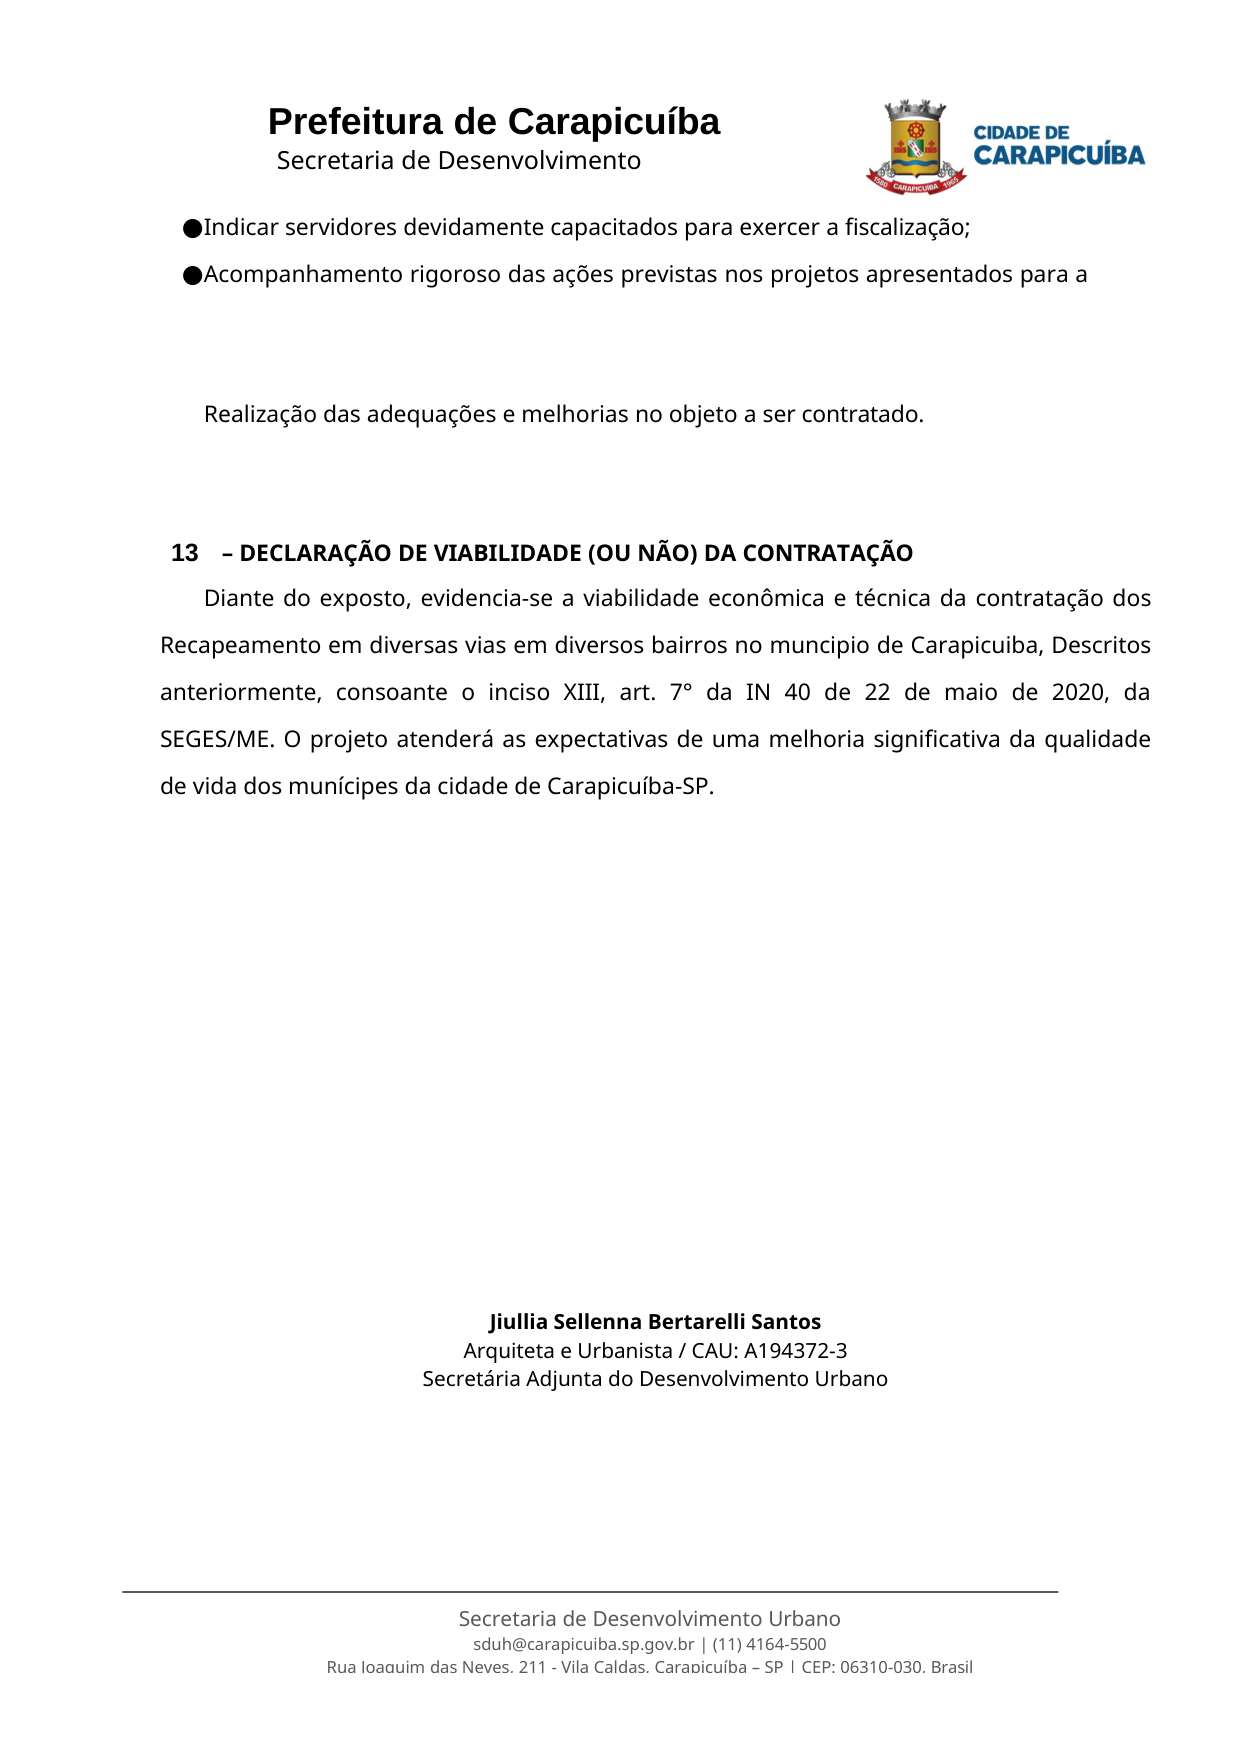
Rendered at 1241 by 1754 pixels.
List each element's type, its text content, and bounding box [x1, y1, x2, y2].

list Indicar servidores devidamente capacitados para exercer a fiscalização; [182, 208, 1163, 242]
text Realização das adequações e melhorias no objeto a ser contratado. [204, 398, 1163, 430]
text Secretária Adjunta do Desenvolvimento Urbano [148, 1364, 1163, 1393]
text Diante do exposto, evidencia-se a viabilidade econômica e técnica da contratação dos Recapeamento em diversas vias em diversos bairros no muncipio de Carapicuiba, Descritos anteriormente, consoante o inciso XIII, art. 7° da IN 40 de 22 de maio de 2020, da SEGES/ME. O projeto atenderá as expectativas de uma melhoria significativa da qualidade de vida dos munícipes da cidade de Carapicuíba-SP. [160, 582, 1152, 801]
text Arquiteta e Urbanista / CAU: A194372-3 [148, 1336, 1163, 1364]
list Acompanhamento rigoroso das ações previstas nos projetos apresentados para a [182, 256, 1163, 290]
text Jiullia Sellenna Bertarelli Santos [148, 1307, 1163, 1336]
picture [866, 97, 1147, 198]
subtitle – DECLARAÇÃO DE VIABILIDADE (OU NÃO) DA CONTRATAÇÃO [171, 537, 1163, 568]
